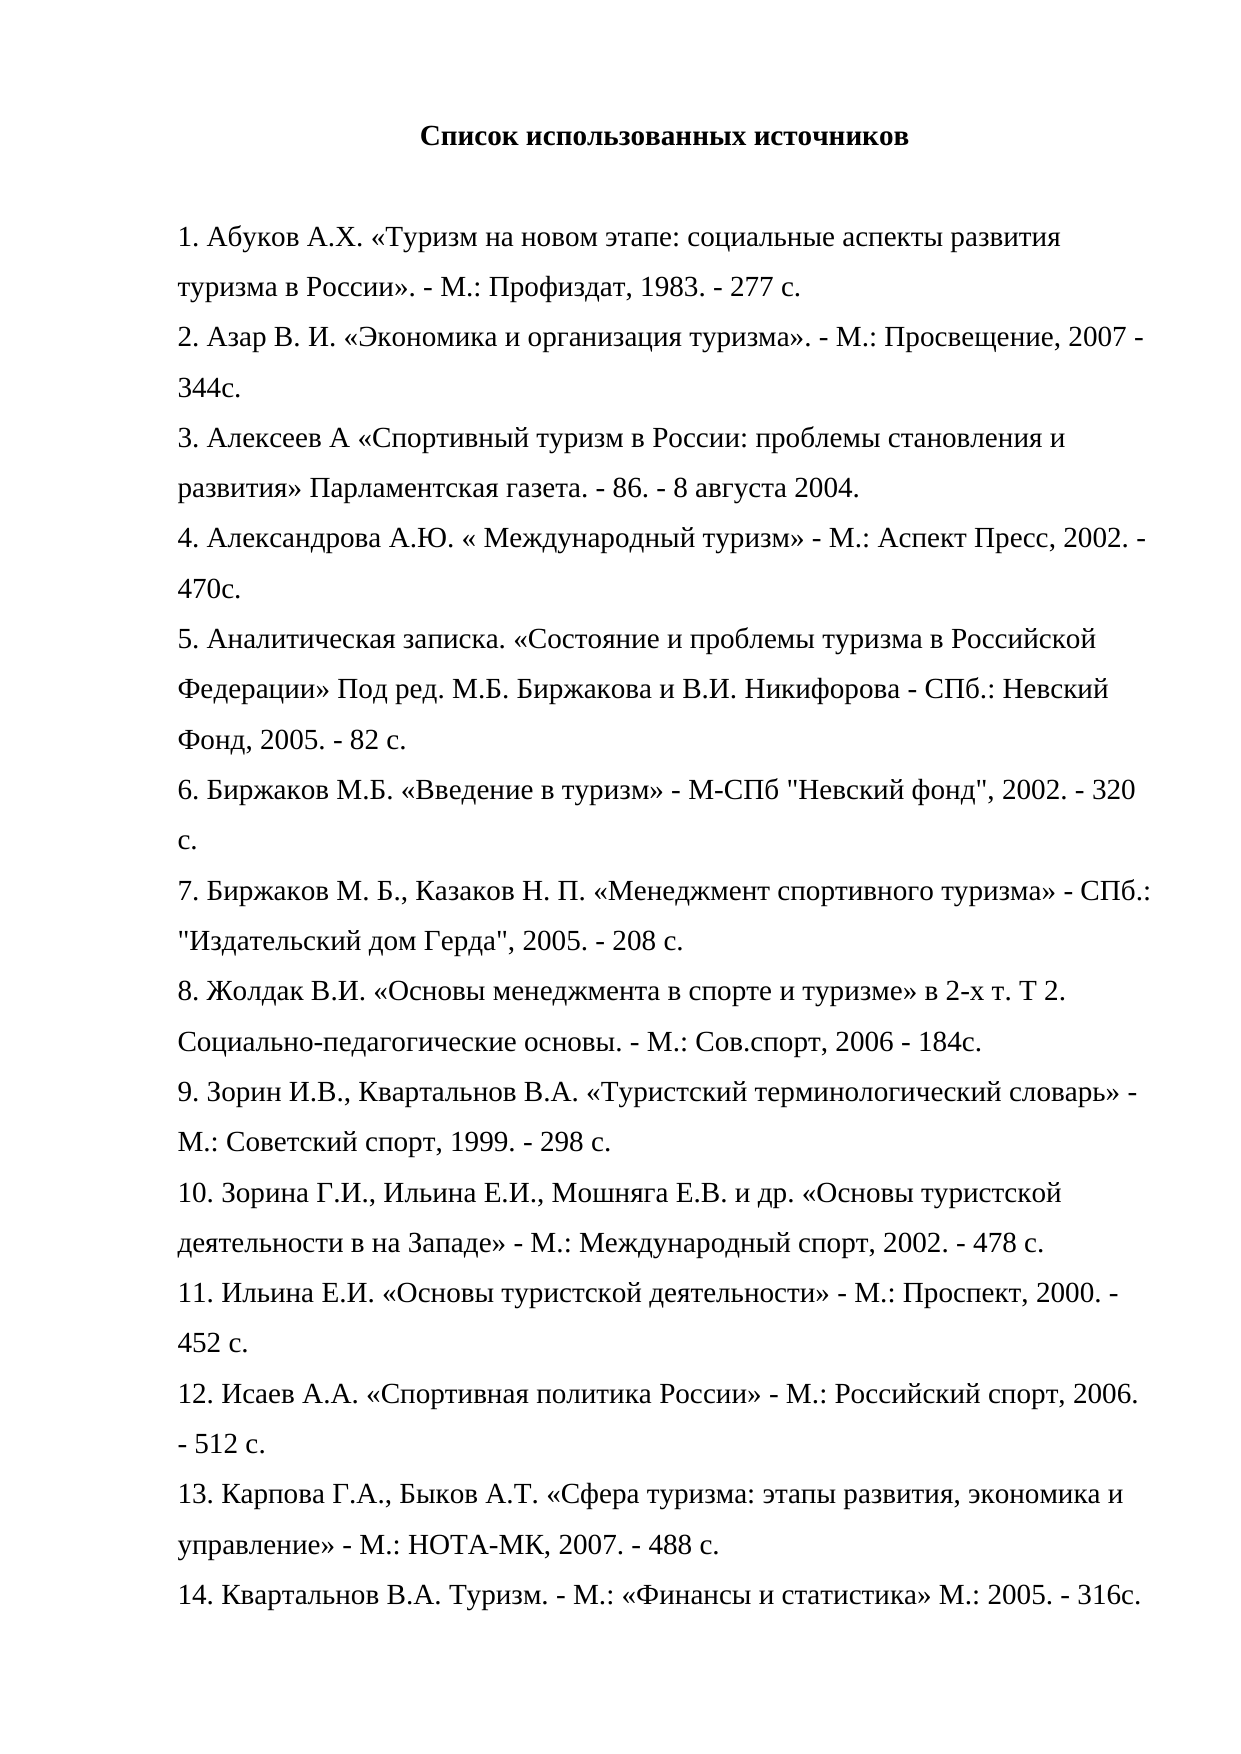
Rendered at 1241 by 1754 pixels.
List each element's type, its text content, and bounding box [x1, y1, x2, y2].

text 11. Ильина Е.И. «Основы туристской деятельности» - М.: Проспект, 2000. - 452 с. [177, 1275, 1152, 1359]
text 3. Алексеев А «Спортивный туризм в России: проблемы становления и развития» Парламентская газета. - 86. - 8 августа 2004. [177, 420, 1152, 504]
text 9. Зорин И.В., Квартальнов В.А. «Туристский терминологический словарь» - М.: Советский спорт, 1999. - 298 с. [177, 1074, 1152, 1158]
text 8. Жолдак В.И. «Основы менеджмента в спорте и туризме» в 2-х т. Т 2. Социально-педагогические основы. - М.: Сов.спорт, 2006 - 184с. [177, 973, 1152, 1057]
text 14. Квартальнов В.А. Туризм. - М.: «Финансы и статистика» М.: 2005. - 316с. [177, 1577, 1152, 1611]
text 13. Карпова Г.А., Быков А.Т. «Сфера туризма: этапы развития, экономика и управление» - М.: НОТА-МК, 2007. - 488 с. [177, 1477, 1152, 1560]
text 2. Азар В. И. «Экономика и организация туризма». - М.: Просвещение, 2007 - 344с. [177, 319, 1152, 403]
text Список использованных источников [177, 118, 1152, 152]
text 6. Биржаков М.Б. «Введение в туризм» - М-СПб "Невский фонд", 2002. - 320 с. [177, 772, 1152, 856]
text 12. Исаев А.А. «Спортивная политика России» - М.: Российский спорт, 2006. - 512 с. [177, 1376, 1152, 1460]
text 10. Зорина Г.И., Ильина Е.И., Мошняга Е.В. и др. «Основы туристской деятельности в на Западе» - М.: Международный спорт, 2002. - 478 с. [177, 1175, 1152, 1258]
text 7. Биржаков М. Б., Казаков Н. П. «Менеджмент спортивного туризма» - СПб.: "Издательский дом Герда", 2005. - 208 с. [177, 873, 1152, 957]
text 5. Аналитическая записка. «Состояние и проблемы туризма в Российской Федерации» Под ред. М.Б. Биржакова и В.И. Никифорова - СПб.: Невский Фонд, 2005. - 82 c. [177, 621, 1152, 755]
text 4. Александрова А.Ю. « Международный туризм» - М.: Аспект Пресс, 2002. - 470с. [177, 521, 1152, 604]
text 1. Абуков А.Х. «Туризм на новом этапе: социальные аспекты развития туризма в России». - М.: Профиздат, 1983. - 277 с. [177, 219, 1152, 303]
